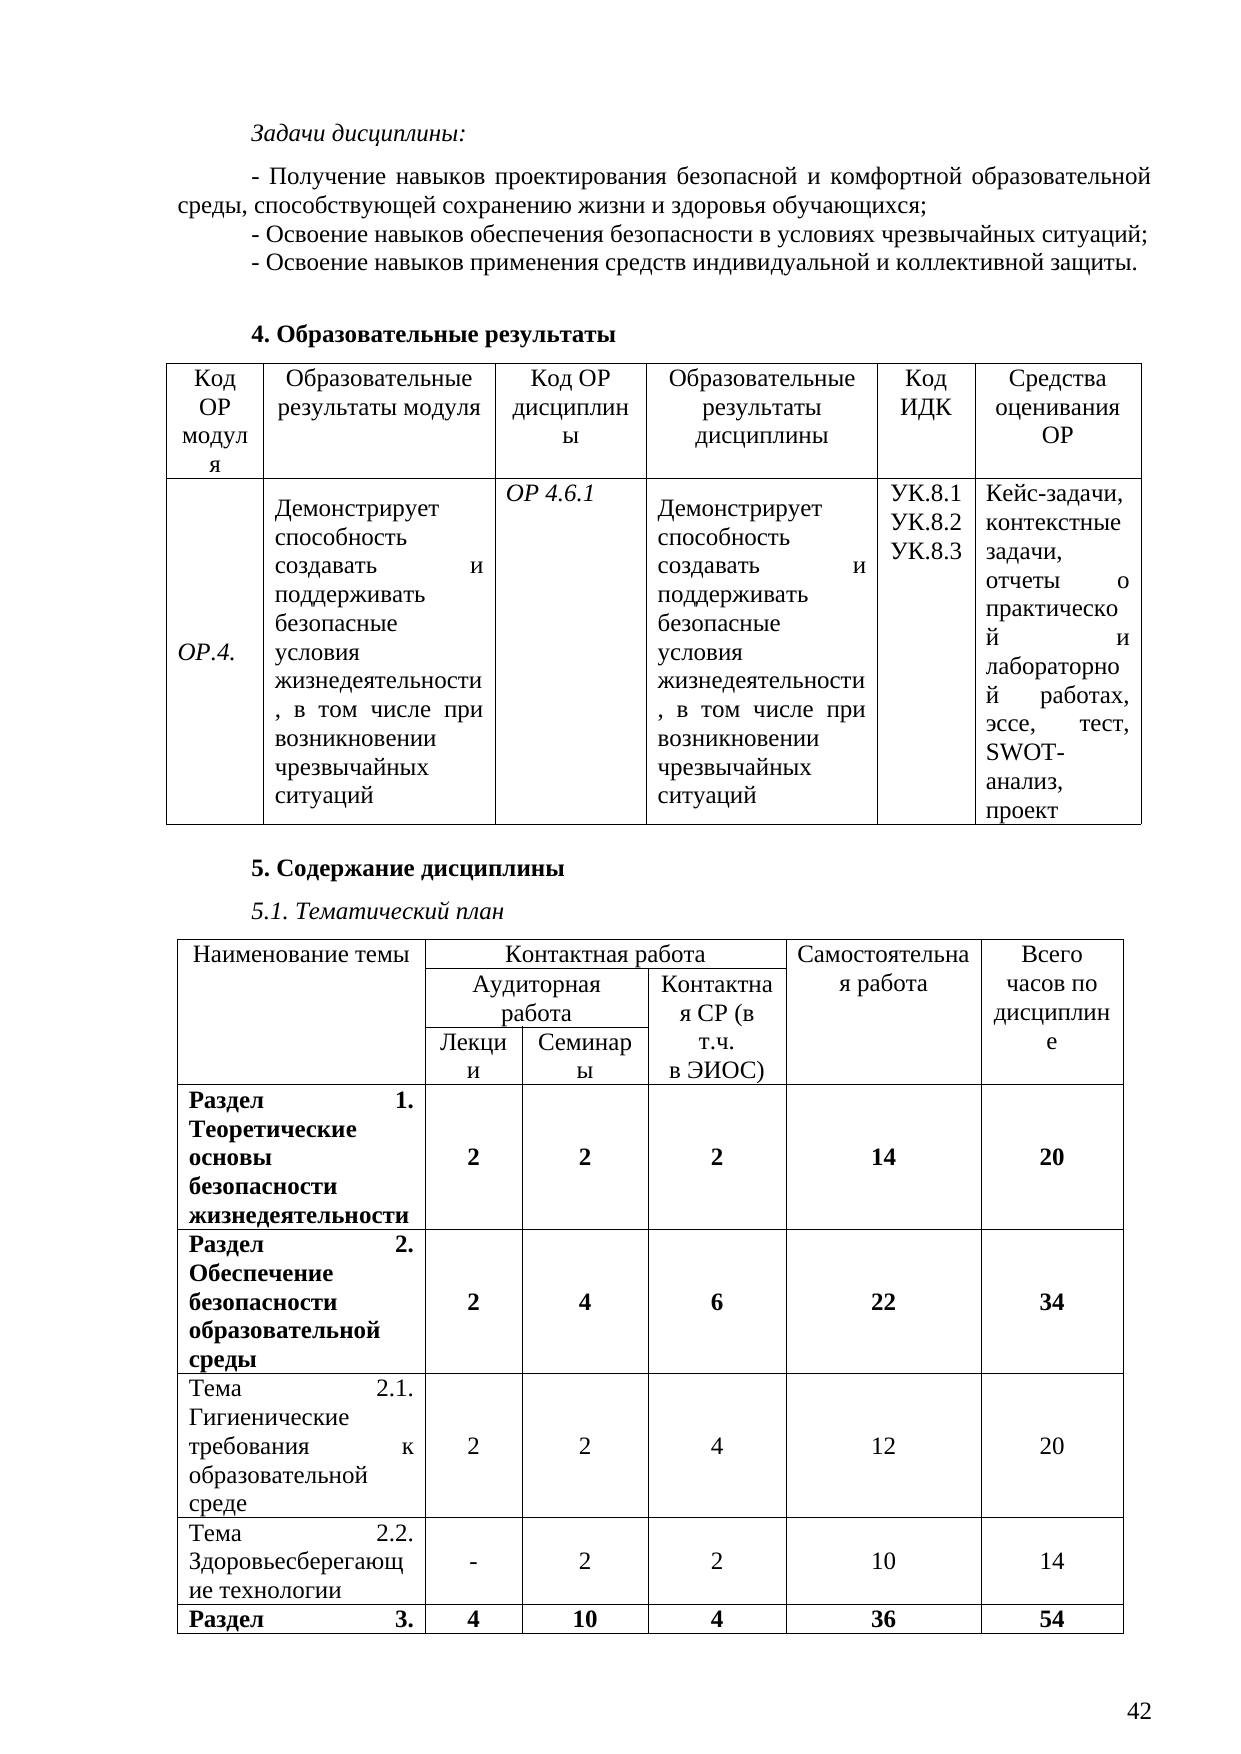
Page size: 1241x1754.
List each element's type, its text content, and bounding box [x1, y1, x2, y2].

table_cell Демонстрирует способность создавать и поддерживать безопасные условия жизнедеятельности, в том числе при возникновении чрезвычайных ситуаций [647, 479, 877, 823]
table_cell 20 [982, 1374, 1123, 1517]
table_cell 54 [982, 1605, 1123, 1633]
table_header Образовательные результаты дисциплины [647, 364, 877, 478]
table_cell 2 [649, 1085, 786, 1229]
text - Освоение навыков обеспечения безопасности в условиях чрезвычайных ситуаций; [177, 219, 1152, 247]
table_cell 22 [787, 1230, 981, 1373]
table_cell 2 [523, 1518, 648, 1604]
table_cell 2 [649, 1518, 786, 1604]
table_header Контактная работа [426, 940, 786, 968]
table_header Код ОР дисциплины [496, 364, 646, 478]
table_cell Демонстрирует способность создавать и поддерживать безопасные условия жизнедеятельности, в том числе при возникновении чрезвычайных ситуаций [264, 479, 495, 823]
text Задачи дисциплины: [177, 118, 1152, 147]
table_cell 14 [787, 1085, 981, 1229]
text - Освоение навыков применения средств индивидуальной и коллективной защиты. [177, 247, 1152, 276]
table_cell Лекции [426, 1028, 522, 1084]
table_cell Тема 2.2. Здоровьесберегающие технологии [178, 1518, 425, 1604]
text 4. Образовательные результаты [177, 319, 1152, 348]
table_cell ОР.4. [167, 479, 263, 823]
table_cell 10 [787, 1518, 981, 1604]
table_cell 2 [426, 1374, 522, 1517]
text 5.1. Тематический план [177, 896, 1152, 925]
table_cell 4 [523, 1230, 648, 1373]
table_header Наименование темы [178, 940, 425, 1084]
table_cell 14 [982, 1518, 1123, 1604]
table_cell 6 [649, 1230, 786, 1373]
table_cell 2 [523, 1085, 648, 1229]
table_cell 2 [523, 1374, 648, 1517]
table_header Средства оценивания ОР [976, 364, 1141, 478]
table_header Всего часов по дисциплине [982, 940, 1123, 1084]
table_cell 2 [426, 1085, 522, 1229]
table_cell - [426, 1518, 522, 1604]
text 5. Содержание дисциплины [177, 853, 1152, 882]
table_header Код ОР модуля [167, 364, 263, 478]
table_header Самостоятельная работа [787, 940, 981, 1084]
table_cell 12 [787, 1374, 981, 1517]
table_cell УК.8.1 УК.8.2 УК.8.3 [878, 479, 975, 823]
table_cell 34 [982, 1230, 1123, 1373]
table_cell 4 [426, 1605, 522, 1633]
table_cell 36 [787, 1605, 981, 1633]
table_cell Семинары [523, 1028, 648, 1084]
table_cell 20 [982, 1085, 1123, 1229]
table_cell 4 [649, 1374, 786, 1517]
table_cell 4 [649, 1605, 786, 1633]
table_cell 2 [426, 1230, 522, 1373]
table_header Образовательные результаты модуля [264, 364, 495, 478]
table_cell Контактная СР (в т.ч. в ЭИОС) [649, 969, 786, 1084]
table_cell Кейс-задачи, контекстные задачи, отчеты о практической и лабораторной работах, эссе, тест, SWOT-анализ, проект [976, 479, 1141, 823]
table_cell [178, 1605, 425, 1633]
table_cell Раздел 1. Теоретические основы безопасности жизнедеятельности [178, 1085, 425, 1229]
table_cell Аудиторная работа [426, 969, 648, 1026]
table_cell Раздел 2. Обеспечение безопасности образовательной среды [178, 1230, 425, 1373]
table_cell Тема 2.1. Гигиенические требования к образовательной среде [178, 1374, 425, 1517]
table_cell ОР 4.6.1 [496, 479, 646, 823]
text - Получение навыков проектирования безопасной и комфортной образовательной среды, способствующей сохранению жизни и здоровья обучающихся; [177, 161, 1152, 219]
table_cell 10 [523, 1605, 648, 1633]
table_header Код ИДК [878, 364, 975, 478]
